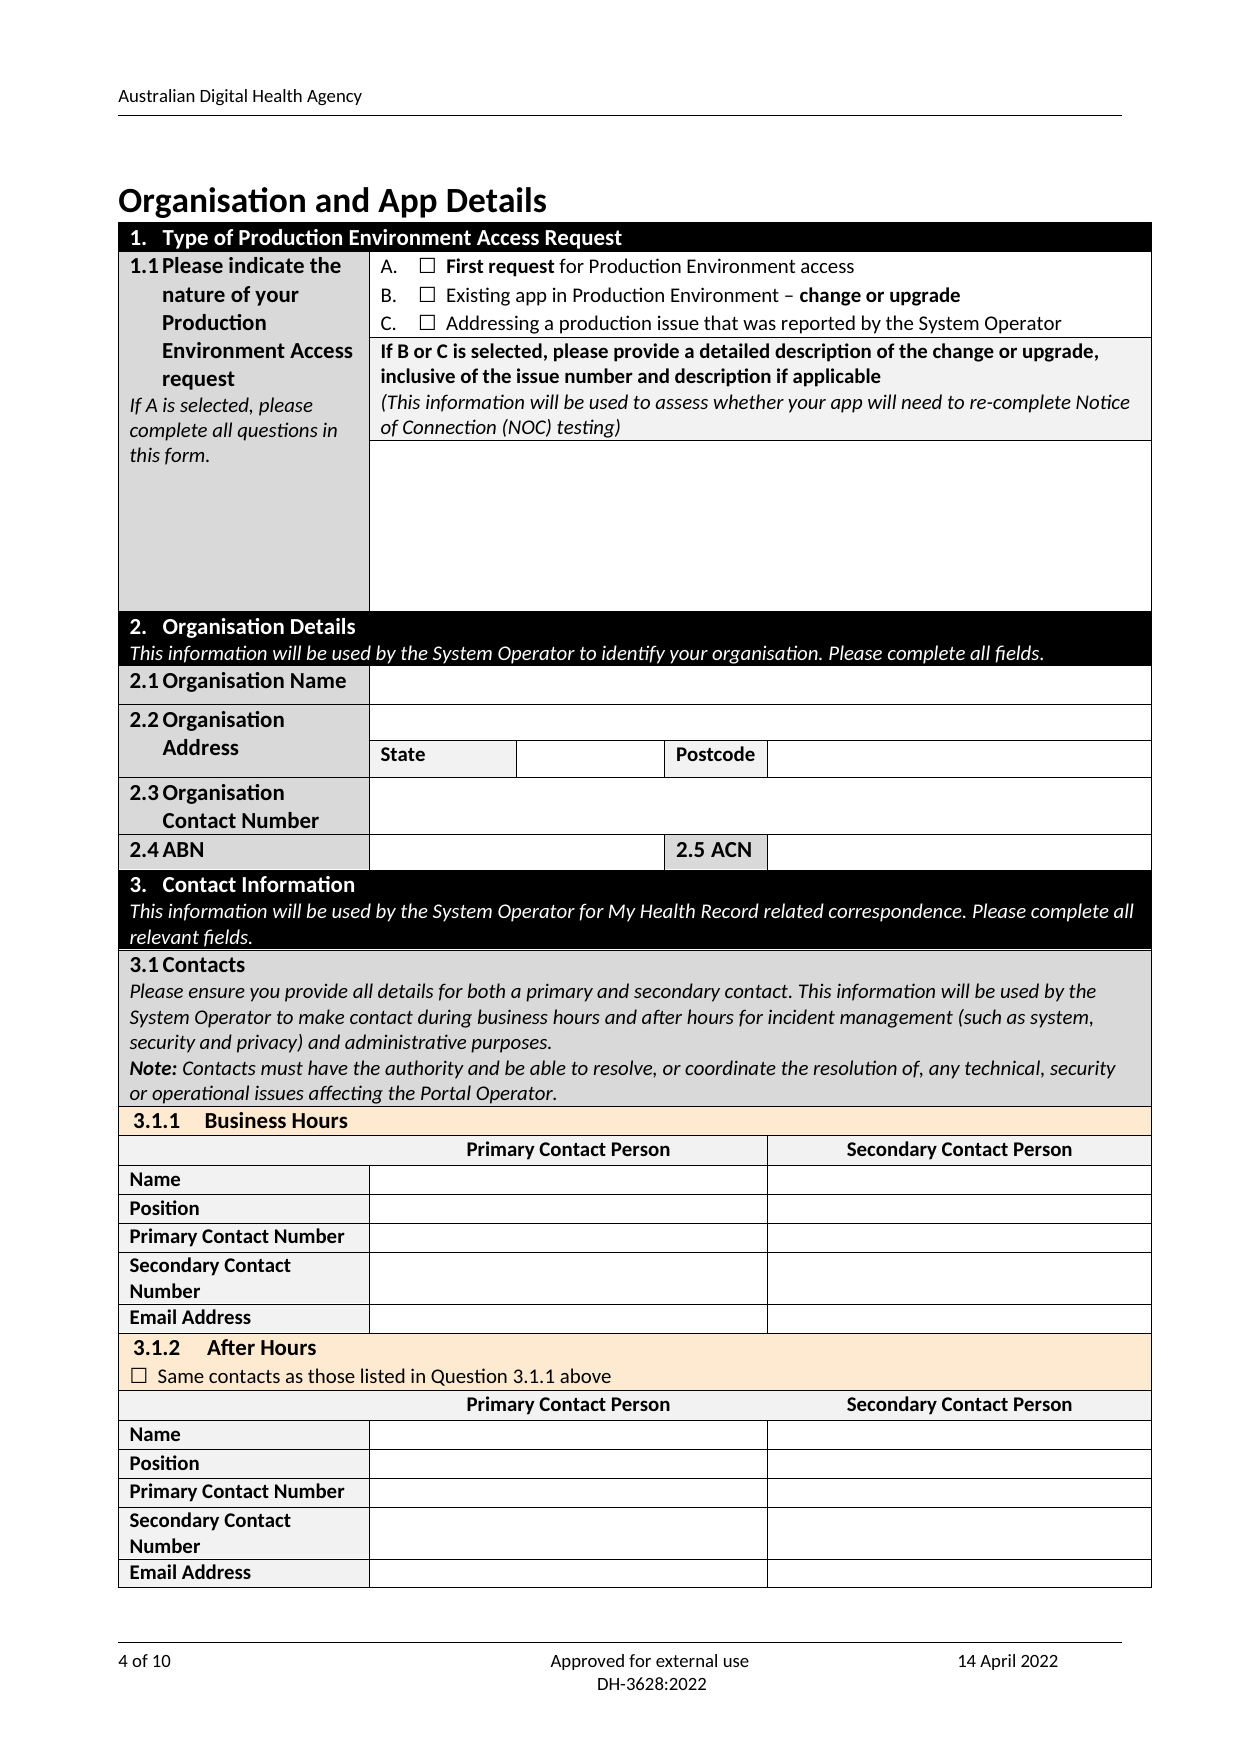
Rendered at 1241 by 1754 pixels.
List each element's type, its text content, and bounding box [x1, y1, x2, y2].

table_cell Position [119, 1450, 369, 1478]
table_cell Name [119, 1421, 369, 1449]
table_cell [768, 1166, 1151, 1194]
table_cell ABN [119, 835, 369, 869]
table_cell [768, 835, 1151, 869]
table_cell Position [119, 1195, 369, 1223]
table_cell Primary Contact Number [119, 1224, 369, 1252]
table_cell Name [119, 1166, 369, 1194]
table_cell Secondary Contact Person [768, 1136, 1151, 1165]
table_cell [768, 1253, 1151, 1303]
table_cell [768, 1305, 1151, 1332]
table_cell Organisation Contact Number [119, 778, 369, 834]
table_cell [370, 1508, 767, 1558]
table_cell [370, 1253, 767, 1303]
table_cell Organisation Address [119, 705, 369, 777]
table_cell Secondary Contact Number [119, 1253, 369, 1303]
table_cell [370, 1450, 767, 1478]
table_cell Email Address [119, 1305, 369, 1332]
table_cell [768, 1224, 1151, 1252]
table_cell Business Hours [119, 1107, 1151, 1135]
table_header Type of Production Environment Access Request [119, 223, 1151, 251]
table_cell Contact Information This information will be used by the System Operator for My Health Record related correspondence. Please complete all relevant fields. [119, 871, 1151, 949]
table_cell [370, 778, 1151, 834]
table_cell [517, 741, 664, 777]
table_cell If B or C is selected, please provide a detailed description of the change or upgrade, inclusive of the issue number and description if applicable (This information will be used to assess whether your app will need to re-complete Notice of Connection (NOC) testing) [370, 338, 1151, 440]
table_cell [768, 1421, 1151, 1449]
table_cell Secondary Contact Number [119, 1508, 369, 1558]
table_cell Secondary Contact Person [768, 1391, 1151, 1420]
table_cell [768, 1479, 1151, 1507]
table_cell State [370, 741, 516, 777]
table_cell Primary Contact Person [369, 1136, 767, 1165]
table_cell [119, 1391, 369, 1420]
table_cell Primary Contact Number [119, 1479, 369, 1507]
table_cell [370, 1305, 767, 1332]
table_cell [119, 1136, 369, 1165]
table_cell [370, 1224, 767, 1252]
table_cell Please indicate the nature of your Production Environment Access request If A is selected, please complete all questions in this form. [119, 252, 369, 611]
table_cell [768, 1450, 1151, 1478]
table_cell After Hours Same contacts as those listed in Question 3.1.1 above [119, 1334, 1151, 1390]
table_cell [768, 1195, 1151, 1223]
table_cell [370, 1560, 767, 1587]
table_cell [370, 1195, 767, 1223]
table_cell ACN [665, 835, 767, 869]
table_cell [370, 441, 1151, 611]
table_cell Postcode [665, 741, 767, 777]
table_cell [370, 705, 1151, 740]
table_cell [370, 1421, 767, 1449]
table_cell [370, 1166, 767, 1194]
table_cell Primary Contact Person [369, 1391, 768, 1420]
table_cell Organisation Details This information will be used by the System Operator to identify your organisation. Please complete all fields. [119, 612, 1151, 665]
table_cell [768, 1560, 1151, 1587]
table_cell [370, 666, 1151, 704]
table_cell First request for Production Environment access Existing app in Production Environment – change or upgrade Addressing a production issue that was reported by the System Operator [370, 252, 1151, 337]
table_cell Contacts Please ensure you provide all details for both a primary and secondary contact. This information will be used by the System Operator to make contact during business hours and after hours for incident management (such as system, security and privacy) and administrative purposes. Note: Contacts must have the authority and be able to resolve, or coordinate the resolution of, any technical, security or operational issues affecting the Portal Operator. [119, 951, 1151, 1106]
table_cell Email Address [119, 1560, 369, 1587]
table_cell [370, 1479, 767, 1507]
table_cell Organisation Name [119, 666, 369, 704]
table_cell [768, 1508, 1151, 1558]
table_cell [768, 741, 1151, 777]
text Organisation and App Details [118, 178, 1122, 222]
table_cell [370, 835, 664, 869]
